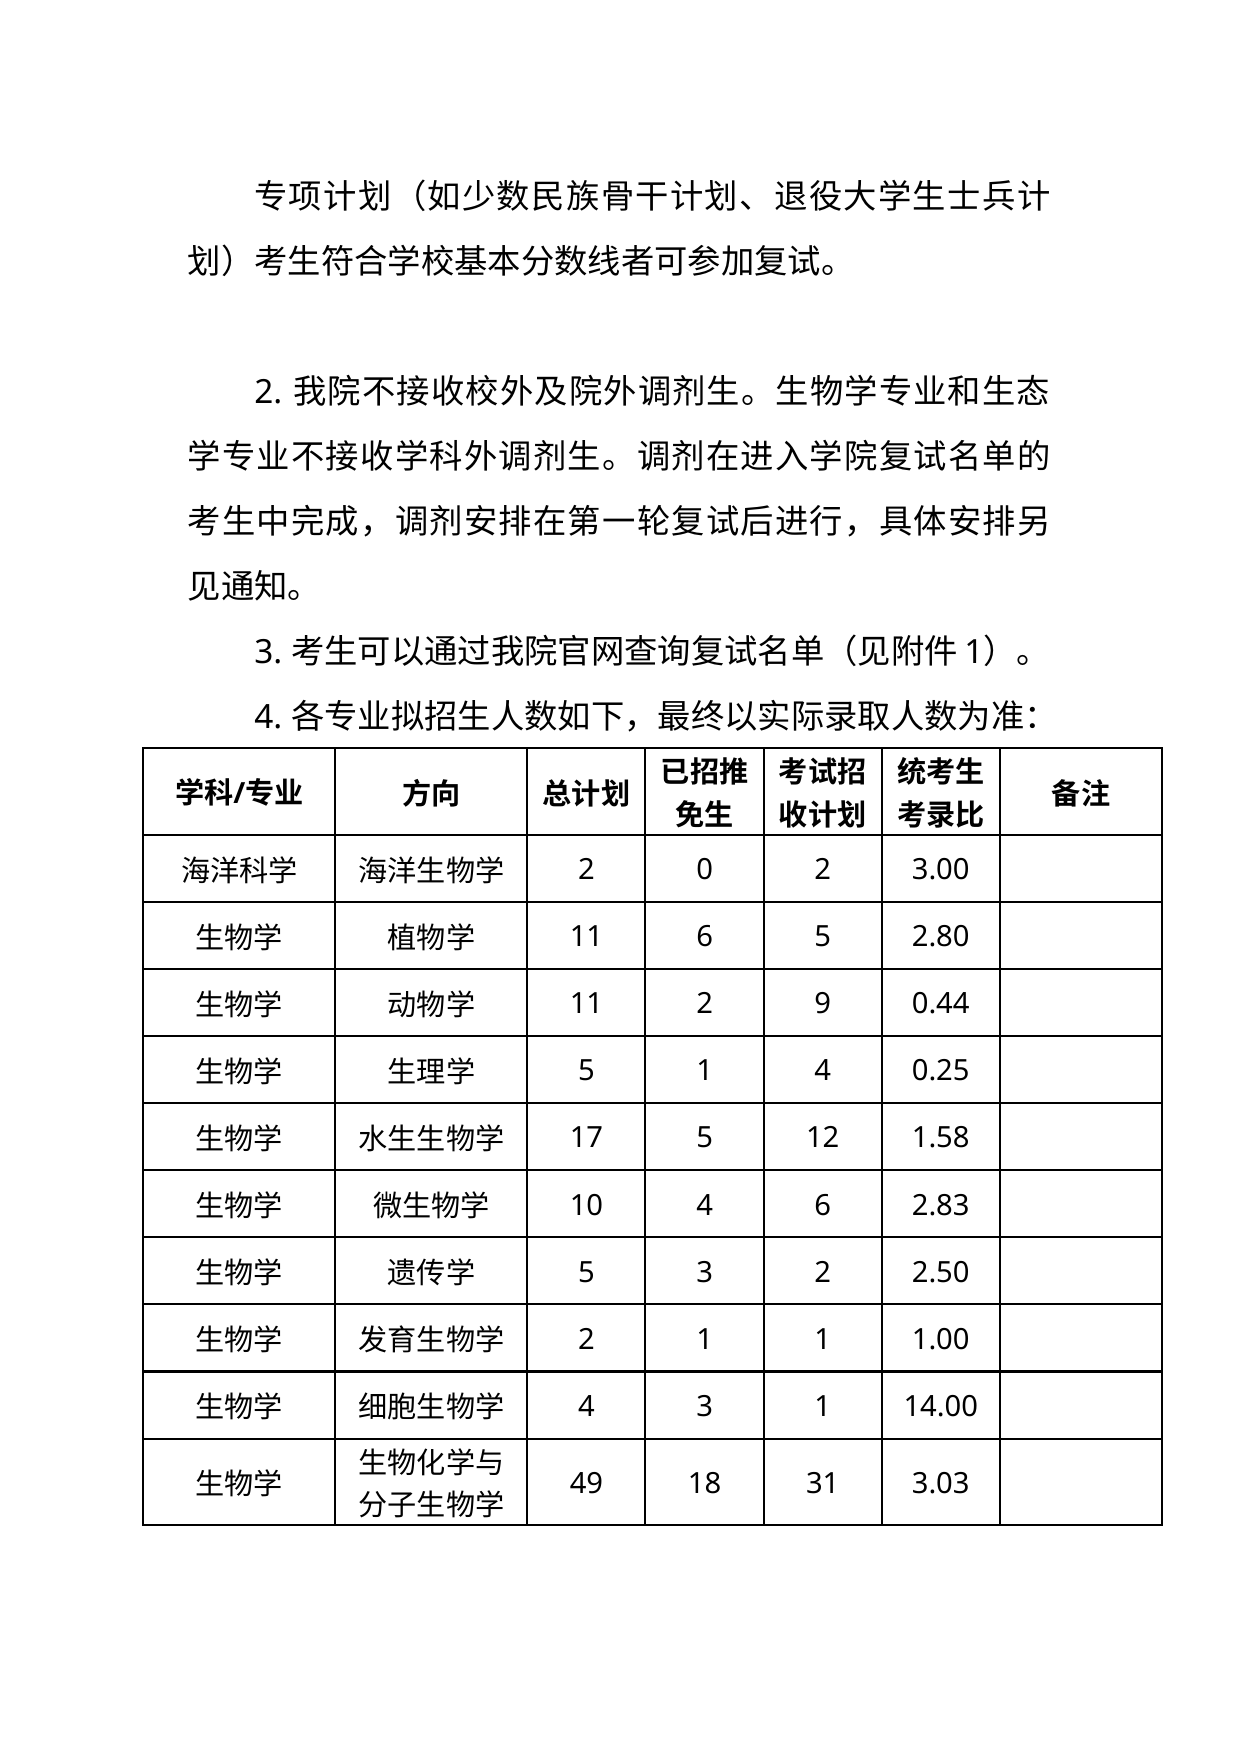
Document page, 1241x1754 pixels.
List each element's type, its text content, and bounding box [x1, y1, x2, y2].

table_header 总计划 [528, 749, 644, 834]
table_cell 遗传学 [336, 1238, 526, 1303]
table_cell 1 [646, 1037, 763, 1102]
table_cell 2.80 [883, 903, 999, 968]
table_cell 4 [528, 1373, 644, 1437]
table_cell 5 [528, 1037, 644, 1102]
table_cell [1001, 1373, 1161, 1437]
table_cell 3 [646, 1238, 763, 1303]
table_header 方向 [336, 749, 526, 834]
table_cell [1001, 970, 1161, 1035]
table_header 已招推免生 [646, 749, 763, 834]
table_cell 3 [646, 1373, 763, 1437]
table_cell [1001, 1238, 1161, 1303]
table_cell 生物化学与分子生物学 [336, 1440, 526, 1524]
table_cell 3.00 [883, 836, 999, 901]
table_cell 植物学 [336, 903, 526, 968]
table_cell 6 [646, 903, 763, 968]
table_cell 发育生物学 [336, 1305, 526, 1370]
table_cell [1001, 1104, 1161, 1169]
table_cell 1.58 [883, 1104, 999, 1169]
table_cell 生理学 [336, 1037, 526, 1102]
table_cell 生物学 [144, 1037, 334, 1102]
table_cell 2 [765, 836, 881, 901]
table_cell 6 [765, 1171, 881, 1236]
table_cell 生物学 [144, 1305, 334, 1370]
table_cell 4 [765, 1037, 881, 1102]
table_cell 1 [646, 1305, 763, 1370]
table_cell 生物学 [144, 1440, 334, 1524]
table_cell 5 [646, 1104, 763, 1169]
table_cell 11 [528, 970, 644, 1035]
table_cell 2.50 [883, 1238, 999, 1303]
table_header 考试招收计划 [765, 749, 881, 834]
table_cell 12 [765, 1104, 881, 1169]
table_cell 11 [528, 903, 644, 968]
table_cell 1 [765, 1373, 881, 1437]
table_cell 生物学 [144, 1373, 334, 1437]
table_cell 2 [528, 1305, 644, 1370]
table_cell 3.03 [883, 1440, 999, 1524]
table_cell [1001, 1440, 1161, 1524]
table_cell 生物学 [144, 1238, 334, 1303]
table_cell 生物学 [144, 1104, 334, 1169]
text 专项计划（如少数民族骨干计划、退役大学生士兵计划）考生符合学校基本分数线者可参加复试。 [187, 162, 1053, 292]
text 2. 我院不接收校外及院外调剂生。生物学专业和生态学专业不接收学科外调剂生。调剂在进入学院复试名单的考生中完成，调剂安排在第一轮复试后进行，具体安排另见通知。 [187, 357, 1053, 617]
table_cell 微生物学 [336, 1171, 526, 1236]
table_cell 生物学 [144, 903, 334, 968]
table_cell 18 [646, 1440, 763, 1524]
table_cell [1001, 903, 1161, 968]
table_cell 2 [765, 1238, 881, 1303]
table_cell 0.25 [883, 1037, 999, 1102]
table_cell 5 [765, 903, 881, 968]
table_cell 17 [528, 1104, 644, 1169]
table_cell 10 [528, 1171, 644, 1236]
table_cell [1001, 1305, 1161, 1370]
table_cell 2 [528, 836, 644, 901]
table_cell [1001, 836, 1161, 901]
table_cell 0.44 [883, 970, 999, 1035]
table_cell 细胞生物学 [336, 1373, 526, 1437]
text 3. 考生可以通过我院官网查询复试名单（见附件1）。 [187, 617, 1053, 682]
table_cell 1.00 [883, 1305, 999, 1370]
table_cell [1001, 1171, 1161, 1236]
table_header 统考生考录比 [883, 749, 999, 834]
table_cell 生物学 [144, 970, 334, 1035]
table_cell 水生生物学 [336, 1104, 526, 1169]
table_cell 4 [646, 1171, 763, 1236]
table_cell [1001, 1037, 1161, 1102]
text 4. 各专业拟招生人数如下，最终以实际录取人数为准： [187, 682, 1053, 747]
table_cell 2.83 [883, 1171, 999, 1236]
table_cell 49 [528, 1440, 644, 1524]
table_cell 2 [646, 970, 763, 1035]
table_cell 1 [765, 1305, 881, 1370]
table_cell 5 [528, 1238, 644, 1303]
table_cell 海洋科学 [144, 836, 334, 901]
table_header 学科/专业 [144, 749, 334, 834]
table_header 备注 [1001, 749, 1161, 834]
table_cell 生物学 [144, 1171, 334, 1236]
table_cell 9 [765, 970, 881, 1035]
table_cell 31 [765, 1440, 881, 1524]
table_cell 海洋生物学 [336, 836, 526, 901]
table_cell 0 [646, 836, 763, 901]
table_cell 14.00 [883, 1373, 999, 1437]
table_cell 动物学 [336, 970, 526, 1035]
